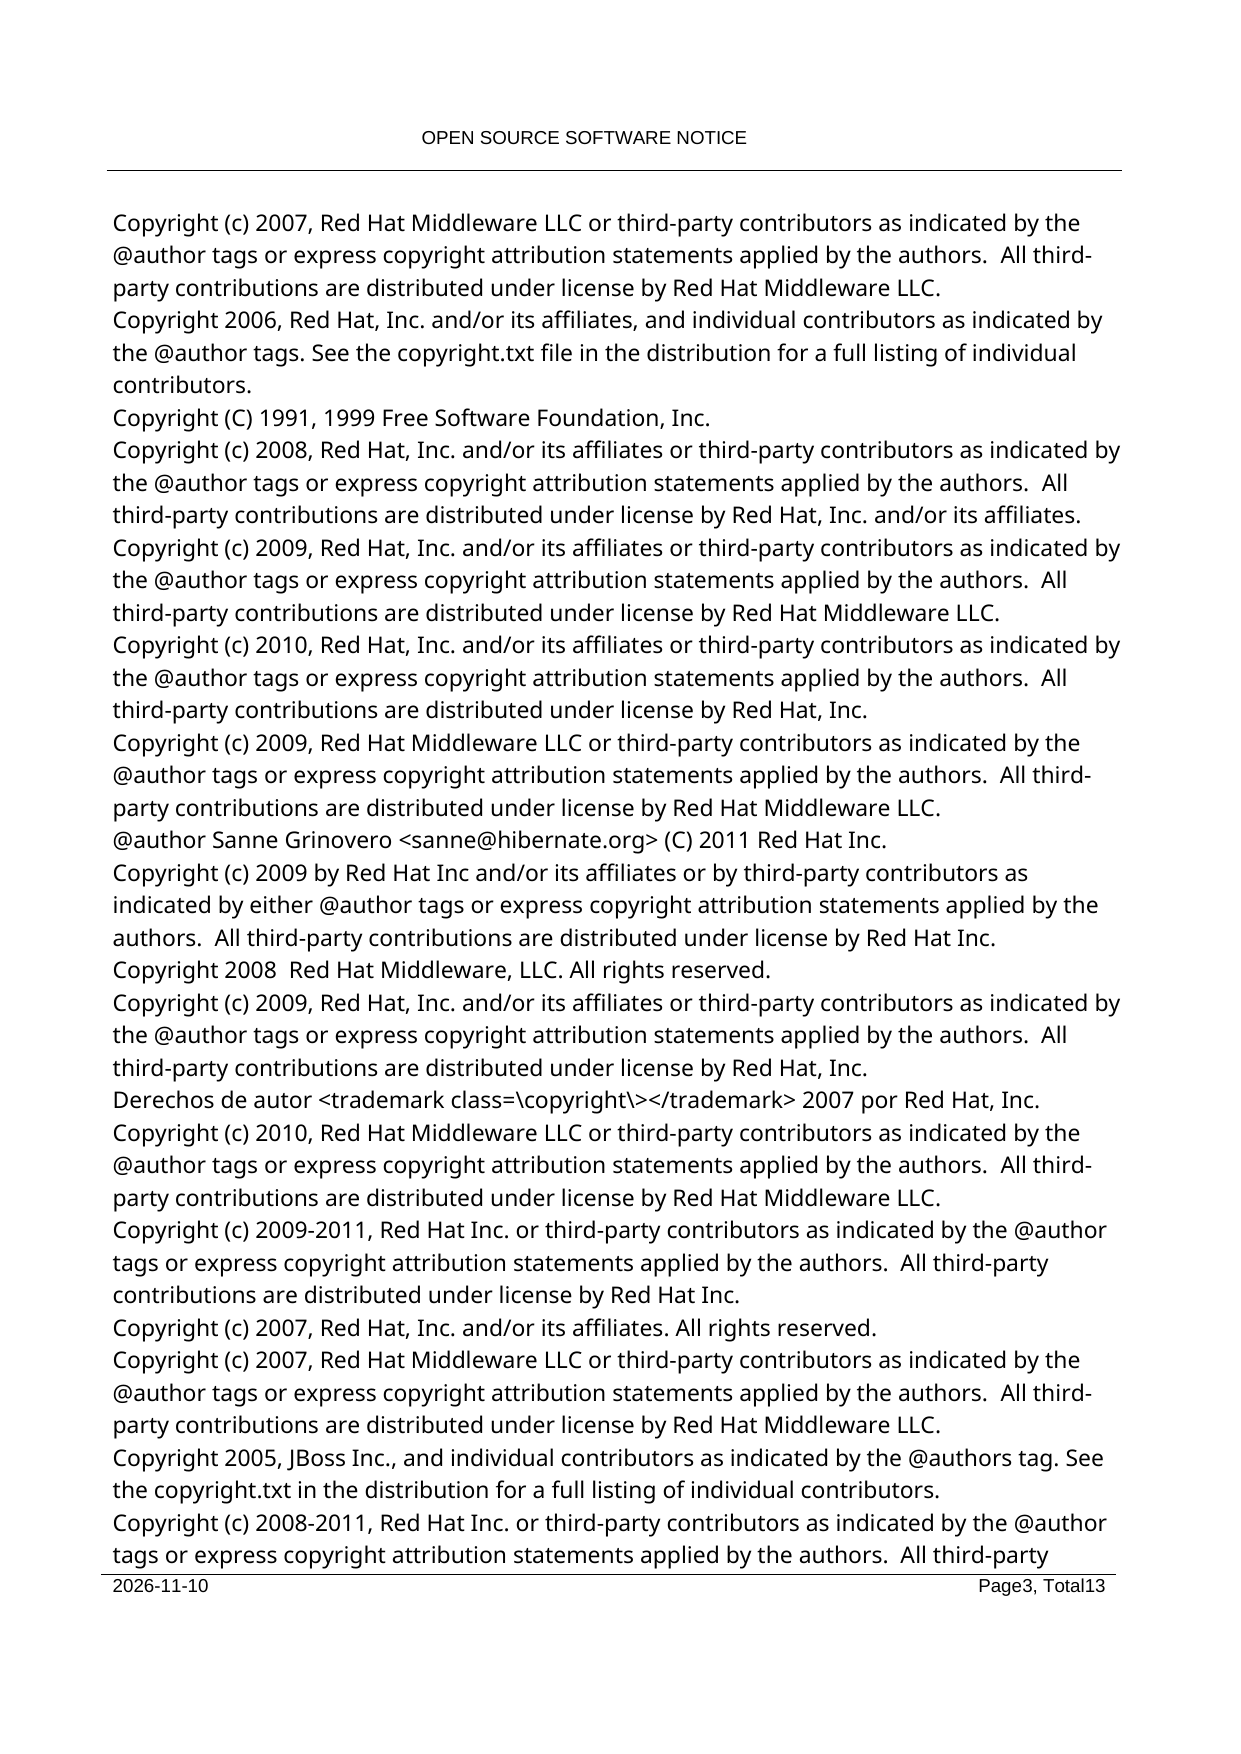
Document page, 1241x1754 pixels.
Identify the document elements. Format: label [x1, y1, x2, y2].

text [112, 206, 1128, 1571]
